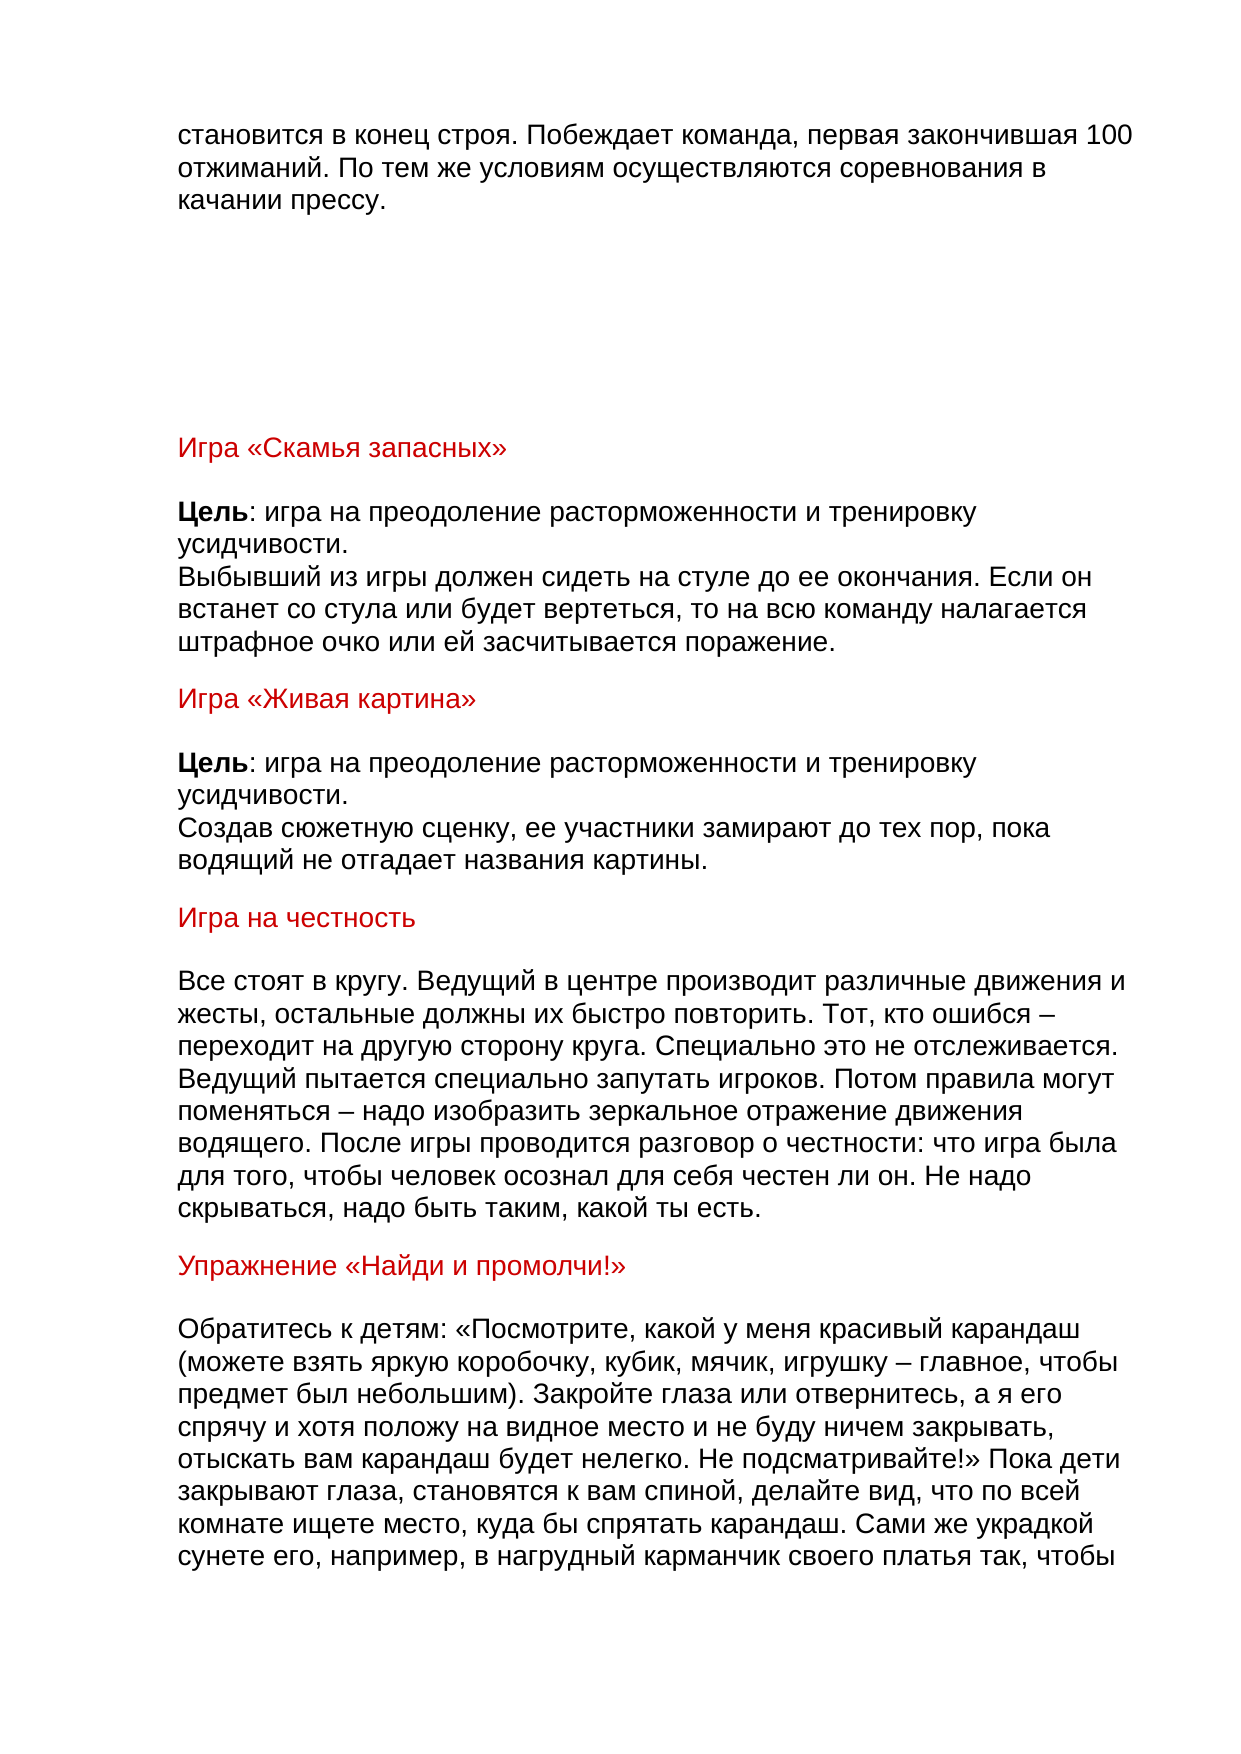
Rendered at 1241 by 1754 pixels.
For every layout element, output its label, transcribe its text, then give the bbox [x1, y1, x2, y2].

text Упражнение «Найди и промолчи!» [177, 1249, 1152, 1281]
text Игра «Живая картина» [177, 682, 1152, 715]
text Цель: игра на преодоление расторможенности и тренировку усидчивости. [177, 495, 1152, 560]
text Игра на честность [177, 901, 1152, 933]
text Создав сюжетную сценку, ее участники замирают до тех пор, пока водящий не отгадает названия картины. [177, 811, 1152, 876]
text Все стоят в кругу. Ведущий в центре производит различные движения и жесты, остальные должны их быстро повторить. Тот, кто ошибся – переходит на другую сторону круга. Специально это не отслеживается. Ведущий пытается специально запутать игроков. Потом правила могут поменяться – надо изобразить зеркальное отражение движения водящего. После игры проводится разговор о честности: что игра была для того, чтобы человек осознал для себя честен ли он. Не надо скрываться, надо быть таким, какой ты есть. [177, 964, 1152, 1223]
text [177, 118, 1152, 215]
text Цель: игра на преодоление расторможенности и тренировку усидчивости. [177, 746, 1152, 811]
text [177, 1312, 1152, 1572]
text Выбывший из игры должен сидеть на стуле до ее окончания. Если он встанет со стула или будет вертеться, то на всю команду налагается штрафное очко или ей засчитывается поражение. [177, 560, 1152, 657]
text Игра «Скамья запасных» [177, 431, 1152, 464]
